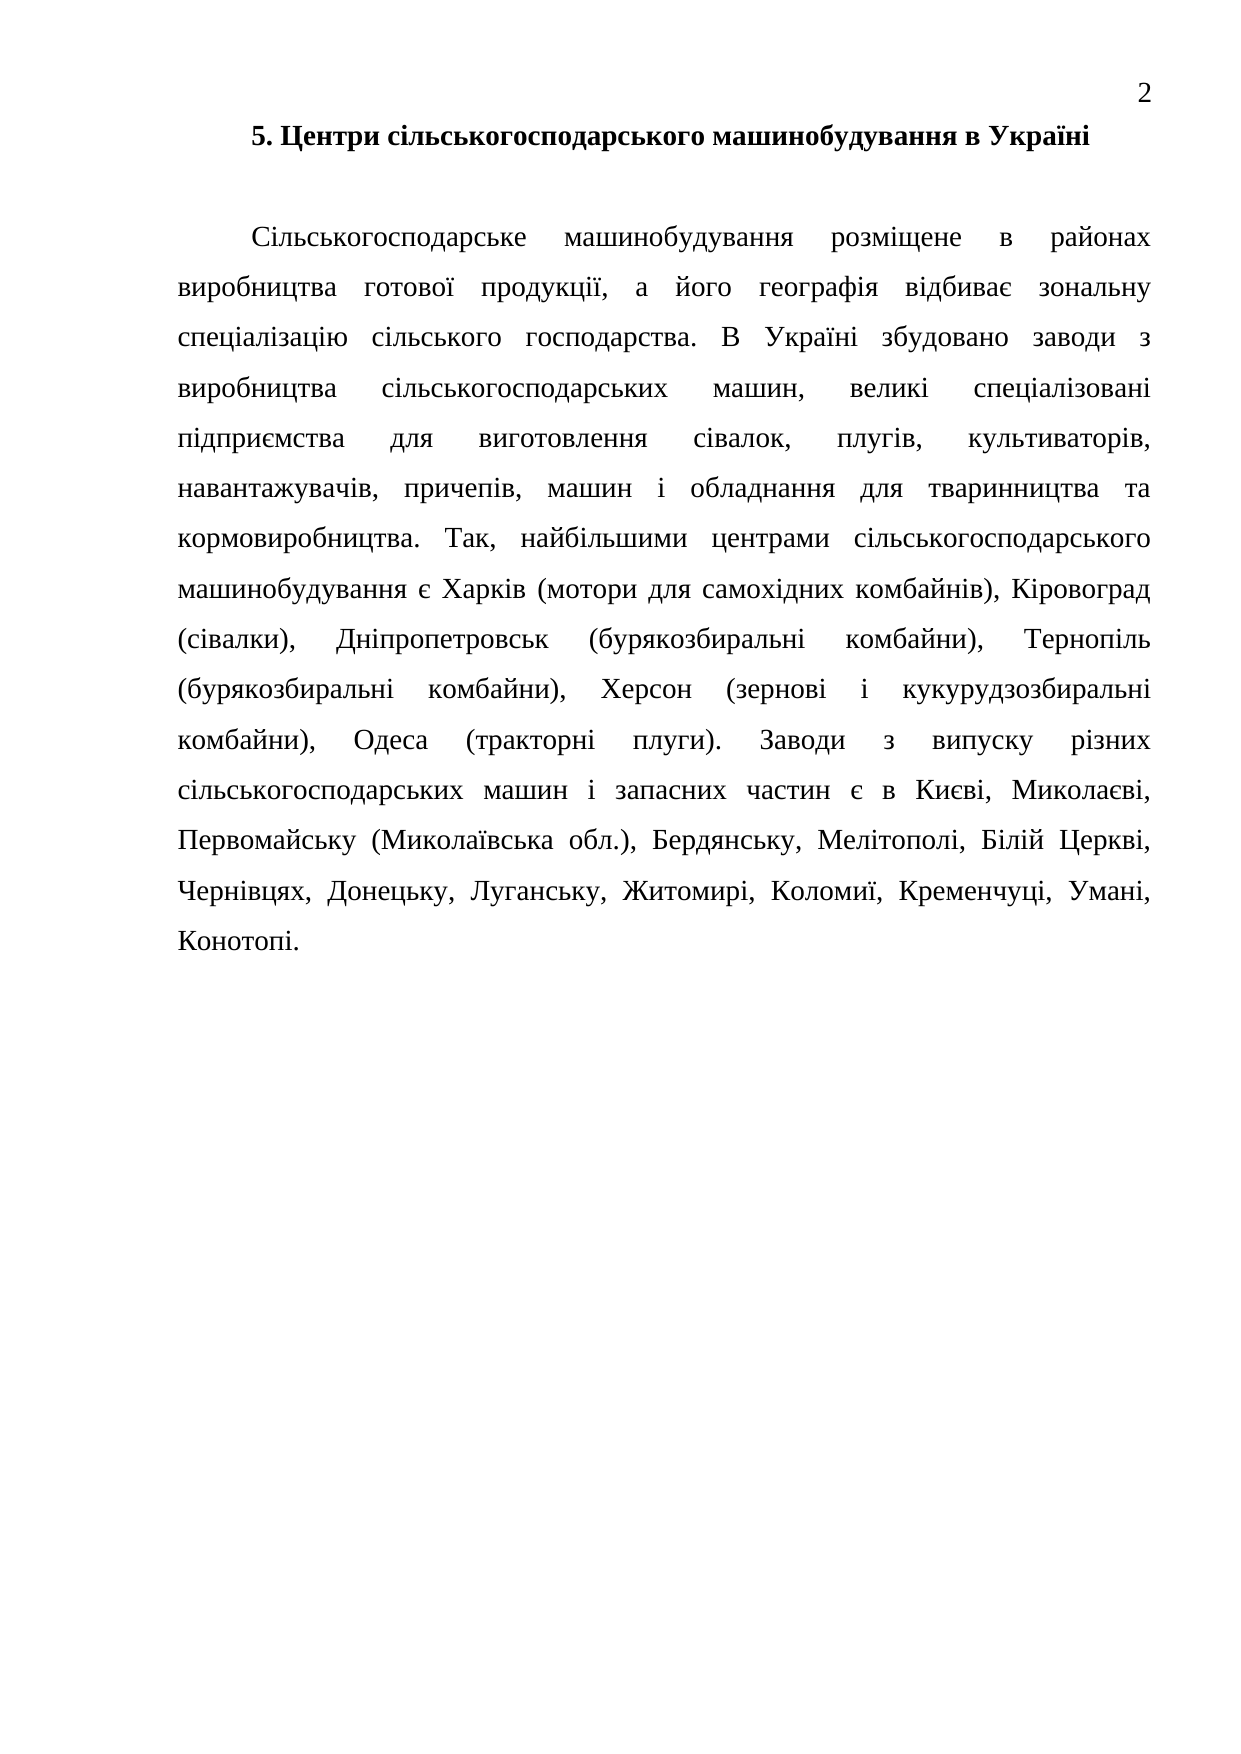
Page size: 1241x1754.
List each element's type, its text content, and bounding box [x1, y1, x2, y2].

text Сільськогосподарське машинобудування розміщене в районах виробництва готової продукції, а його географія відбиває зональну спеціалізацію сільського господарства. В Україні збудовано заводи з виробництва сільськогосподарських машин, великі спеціалізовані підприємства для виготовлення сівалок, плугів, культиваторів, навантажувачів, причепів, машин і обладнання для тваринництва та кормовиробництва. Так, найбільшими центрами сільськогосподарського машинобудування є Харків (мотори для самохідних комбайнів), Кіровоград (сівалки), Дніпропетровськ (бурякозбиральні комбайни), Тернопіль (бурякозбиральні комбайни), Херсон (зернові і кукурудзозбиральні комбайни), Одеса (тракторні плуги). Заводи з випуску різних сільськогосподарських машин і запасних частин є в Києві, Миколаєві, Первомайську (Миколаївська обл.), Бердянську, Мелітополі, Білій Церкві, Чернівцях, Донецьку, Луганську, Житомирі, Коломиї, Кременчуці, Умані, Конотопі. [177, 219, 1152, 957]
text 5. Центри сільськогосподарського машинобудування в Україні [177, 118, 1152, 152]
